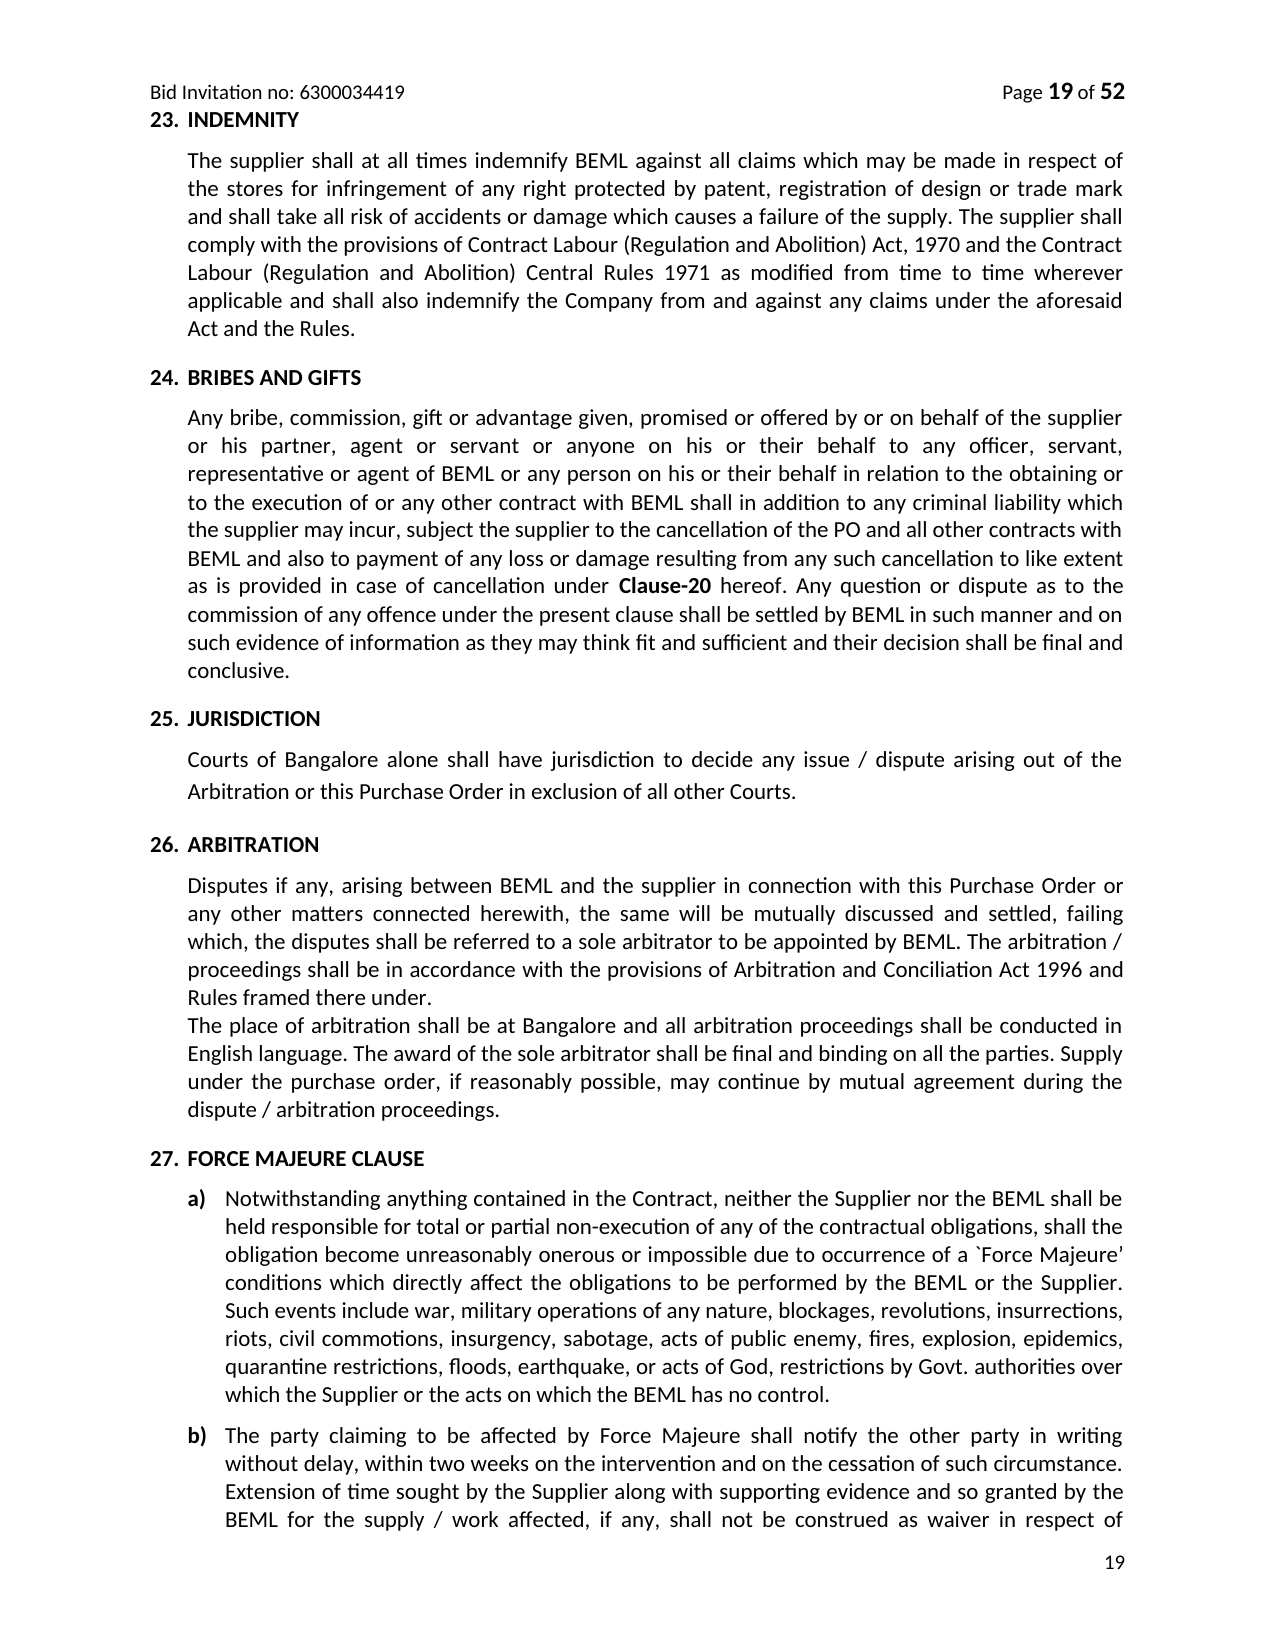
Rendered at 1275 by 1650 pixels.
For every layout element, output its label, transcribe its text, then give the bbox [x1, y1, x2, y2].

text Disputes if any, arising between BEML and the supplier in connection with this Purchase Order or any other matters connected herewith, the same will be mutually discussed and settled, failing which, the disputes shall be referred to a sole arbitrator to be appointed by BEML. The arbitration / proceedings shall be in accordance with the provisions of Arbitration and Conciliation Act 1996 and Rules framed there under. [187, 871, 1125, 1011]
text The place of arbitration shall be at Bangalore and all arbitration proceedings shall be conducted in English language. The award of the sole arbitrator shall be final and binding on all the parties. Supply under the purchase order, if reasonably possible, may continue by mutual agreement during the dispute / arbitration proceedings. [187, 1011, 1125, 1123]
text Any bribe, commission, gift or advantage given, promised or offered by or on behalf of the supplier or his partner, agent or servant or anyone on his or their behalf to any officer, servant, representative or agent of BEML or any person on his or their behalf in relation to the obtaining or to the execution of or any other contract with BEML shall in addition to any criminal liability which the supplier may incur, subject the supplier to the cancellation of the PO and all other contracts with BEML and also to payment of any loss or damage resulting from any such cancellation to like extent as is provided in case of cancellation under Clause-20 hereof. Any question or dispute as to the commission of any offence under the present clause shall be settled by BEML in such manner and on such evidence of information as they may think fit and sufficient and their decision shall be final and conclusive. [187, 403, 1125, 684]
list FORCE MAJEURE CLAUSE [150, 1144, 1125, 1172]
text The supplier shall at all times indemnify BEML against all claims which may be made in respect of the stores for infringement of any right protected by patent, registration of design or trade mark and shall take all risk of accidents or damage which causes a failure of the supply. The supplier shall comply with the provisions of Contract Labour (Regulation and Abolition) Act, 1970 and the Contract Labour (Regulation and Abolition) Central Rules 1971 as modified from time to time wherever applicable and shall also indemnify the Company from and against any claims under the aforesaid Act and the Rules. [187, 146, 1125, 342]
list ARBITRATION [150, 830, 1125, 858]
list Notwithstanding anything contained in the Contract, neither the Supplier nor the BEML shall be held responsible for total or partial non-execution of any of the contractual obligations, shall the obligation become unreasonably onerous or impossible due to occurrence of a `Force Majeure’ conditions which directly affect the obligations to be performed by the BEML or the Supplier. Such events include war, military operations of any nature, blockages, revolutions, insurrections, riots, civil commotions, insurgency, sabotage, acts of public enemy, fires, explosion, epidemics, quarantine restrictions, floods, earthquake, or acts of God, restrictions by Govt. authorities over which the Supplier or the acts on which the BEML has no control. [187, 1184, 1125, 1408]
text Courts of Bangalore alone shall have jurisdiction to decide any issue / dispute arising out of the Arbitration or this Purchase Order in exclusion of all other Courts. [187, 745, 1125, 805]
list INDEMNITY [150, 106, 1125, 133]
list BRIBES AND GIFTS [150, 363, 1125, 391]
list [187, 1421, 1125, 1533]
list JURISDICTION [150, 704, 1125, 733]
